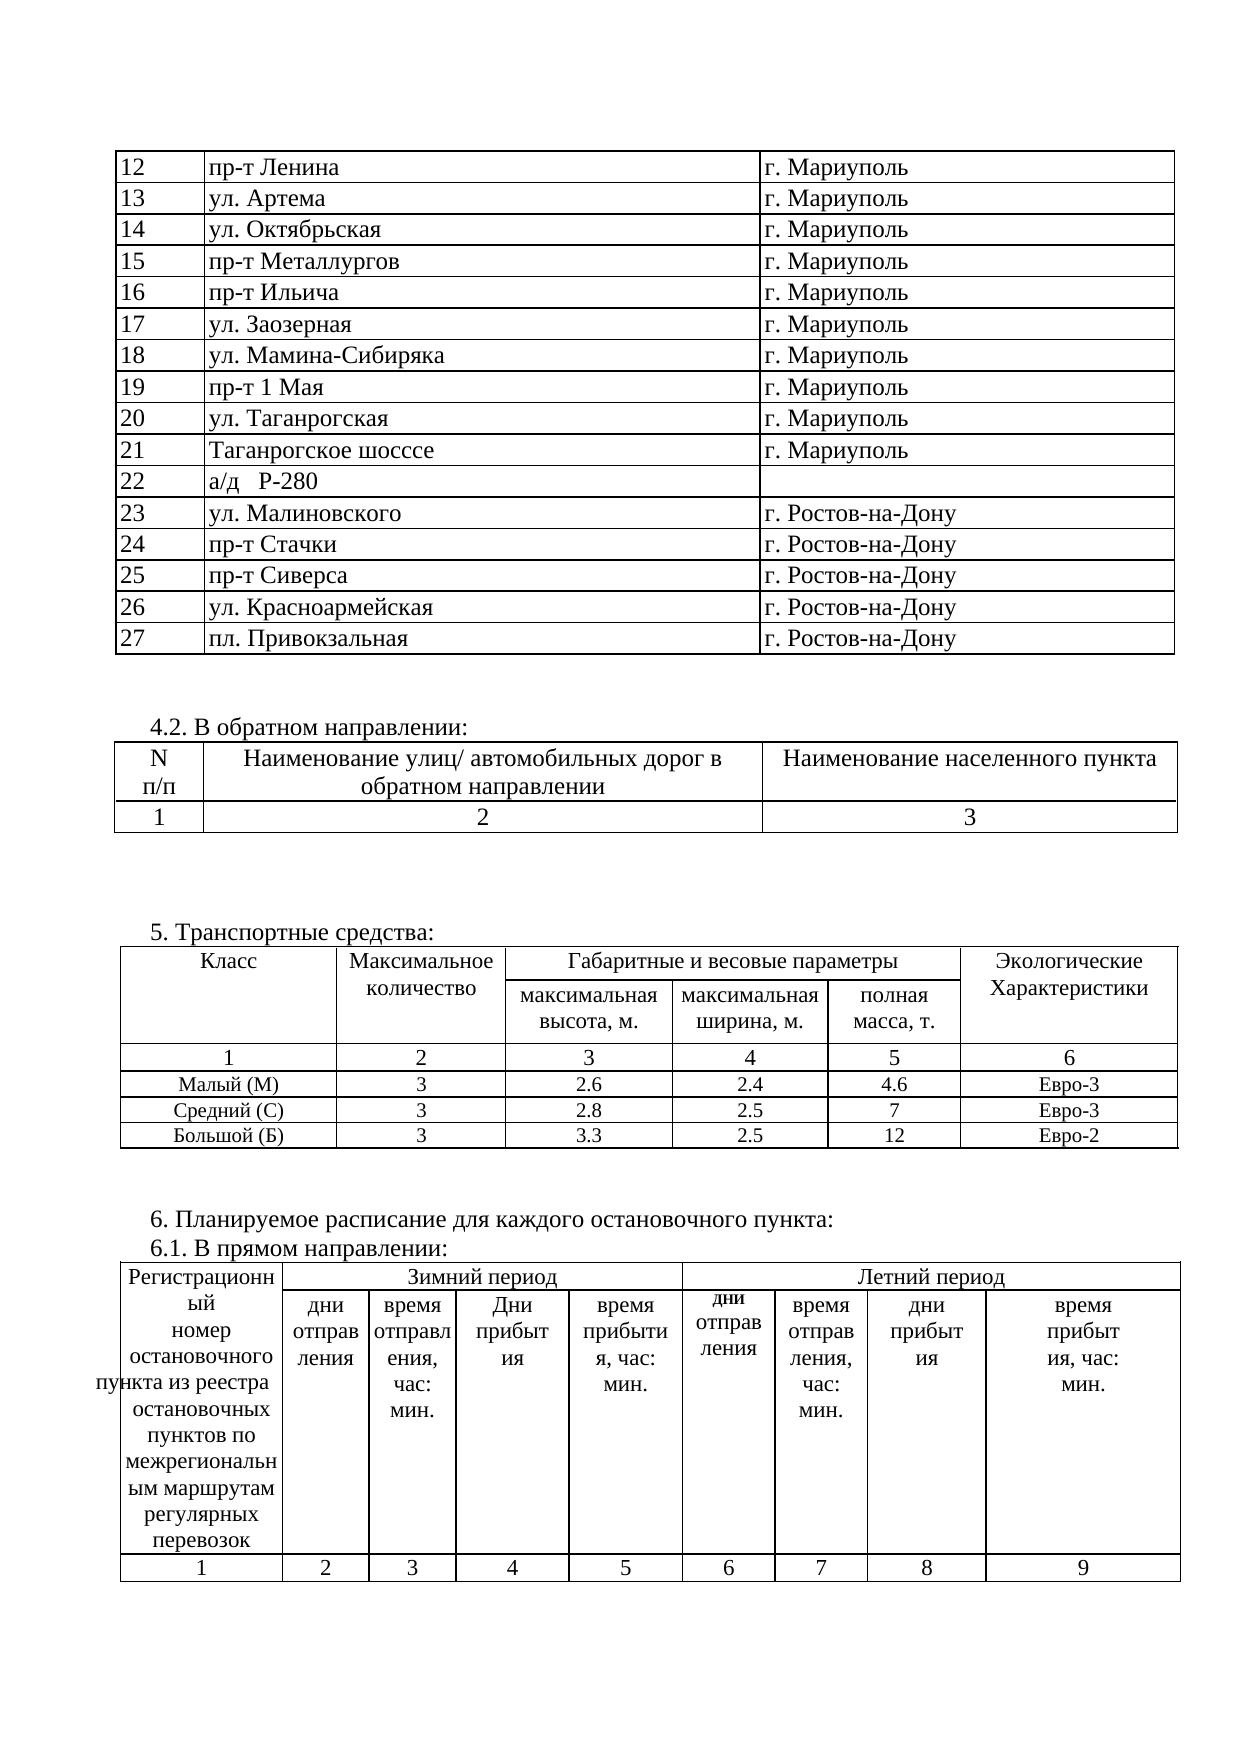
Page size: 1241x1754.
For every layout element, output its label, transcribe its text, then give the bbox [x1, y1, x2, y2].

table_cell 2.4 [673, 1072, 827, 1096]
table_cell г. Мариуполь [761, 152, 1174, 181]
table_cell 12 [829, 1123, 960, 1147]
table_cell время отправл ения, час: мин. [370, 1291, 455, 1553]
table_cell ул. Октябрьская [205, 215, 759, 244]
table_header Максимальное количество [337, 947, 505, 1042]
table_header Наименование населенного пункта [763, 743, 1177, 800]
text 4.2. В обратном направлении: [150, 712, 1090, 741]
table_cell г. Ростов-на-Дону [761, 623, 1174, 653]
table_cell Дни прибыт ия [457, 1291, 568, 1553]
table_cell 2.8 [506, 1098, 672, 1122]
table_cell ул. Красноармейская [205, 592, 759, 622]
table_cell Таганрогское шосссе [205, 435, 759, 464]
table_cell 13 [117, 183, 204, 213]
table_cell ул. Малиновского [205, 498, 759, 527]
table_cell г. Мариуполь [761, 309, 1174, 339]
table_header Летний период [683, 1263, 1180, 1289]
table_cell 2 [337, 1044, 505, 1070]
table_cell 4 [457, 1555, 568, 1581]
table_header N п/п [115, 743, 203, 800]
table_cell 3.3 [506, 1123, 672, 1147]
table_cell г. Мариуполь [761, 403, 1174, 433]
table_cell 6 [683, 1555, 774, 1581]
table_cell 1 [121, 1044, 336, 1070]
table_cell 1 [121, 1555, 282, 1581]
table_header Габаритные и весовые параметры [506, 947, 960, 979]
table_cell 3 [506, 1044, 672, 1070]
table_cell 7 [776, 1555, 867, 1581]
table_cell Евро-3 [961, 1072, 1177, 1096]
table_cell дни прибыт ия [868, 1291, 985, 1553]
table_cell пр-т 1 Мая [205, 372, 759, 402]
table_cell время прибыти я, час: мин. [570, 1291, 682, 1553]
table_cell 7 [829, 1098, 960, 1122]
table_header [121, 1263, 282, 1553]
table_cell 27 [117, 623, 204, 653]
table_cell 6 [961, 1044, 1177, 1070]
table_cell 20 [117, 403, 204, 433]
table_cell дни отправ ления [283, 1291, 368, 1553]
table_cell 2.5 [673, 1098, 827, 1122]
table_cell г. Мариуполь [761, 277, 1174, 307]
table_cell 2.5 [673, 1123, 827, 1147]
table_cell 22 [117, 466, 204, 496]
table_header Наименование улиц/ автомобильных дорог в обратном направлении [204, 743, 762, 800]
text 5. Транспортные средства: [150, 917, 1090, 946]
table_cell 25 [117, 561, 204, 590]
table_cell полная масса, т. [829, 981, 960, 1042]
table_cell 26 [117, 592, 204, 622]
table_cell ул. Артема [205, 183, 759, 213]
table_cell г. Мариуполь [761, 183, 1174, 213]
table_cell 3 [337, 1123, 505, 1147]
table_cell ул. Мамина-Сибиряка [205, 340, 759, 370]
table_cell 3 [763, 800, 1177, 832]
table_cell 15 [117, 246, 204, 276]
text 6.1. В прямом направлении: [150, 1233, 1090, 1261]
table_cell время отправ ления, час: мин. [776, 1291, 867, 1553]
table_cell а/д Р-280 [205, 466, 759, 496]
table_cell максимальная ширина, м. [673, 981, 827, 1042]
table_cell пр-т Металлургов [205, 246, 759, 276]
table_cell ДНИ отправ ления [683, 1291, 774, 1553]
table_cell г. Ростов-на-Дону [761, 592, 1174, 622]
table_cell 5 [829, 1044, 960, 1070]
table_cell пл. Привокзальная [205, 623, 759, 653]
table_cell Малый (М) [121, 1072, 336, 1096]
table_cell 12 [117, 152, 204, 181]
table_cell 14 [117, 215, 204, 244]
table_cell время прибыт ия, час: мин. [987, 1291, 1180, 1553]
table_header Класс [121, 947, 336, 1042]
table_header Зимний период [283, 1263, 682, 1289]
table_cell 3 [337, 1098, 505, 1122]
table_header Экологические Характеристики [961, 947, 1177, 1042]
table_cell 2 [283, 1555, 368, 1581]
table_cell г. Мариуполь [761, 246, 1174, 276]
table_cell пр-т Ленина [205, 152, 759, 181]
table_cell пр-т Сиверса [205, 561, 759, 590]
table_cell г. Мариуполь [761, 435, 1174, 464]
table_cell г. Мариуполь [761, 215, 1174, 244]
table_cell 3 [370, 1555, 455, 1581]
table_cell 19 [117, 372, 204, 402]
table_cell максимальная высота, м. [506, 981, 672, 1042]
table_cell г. Ростов-на-Дону [761, 529, 1174, 559]
table_cell г. Ростов-на-Дону [761, 498, 1174, 527]
table_cell 2.6 [506, 1072, 672, 1096]
table_cell 16 [117, 277, 204, 307]
table_cell пр-т Стачки [205, 529, 759, 559]
table_cell 24 [117, 529, 204, 559]
table_cell 17 [117, 309, 204, 339]
text 6. Планируемое расписание для каждого остановочного пункта: [150, 1204, 1090, 1233]
table_cell г. Мариуполь [761, 372, 1174, 402]
table_cell 18 [117, 340, 204, 370]
table_cell г. Ростов-на-Дону [761, 561, 1174, 590]
table_cell ул. Заозерная [205, 309, 759, 339]
table_cell Средний (С) [121, 1098, 336, 1122]
table_cell 8 [868, 1555, 985, 1581]
table_cell ул. Таганрогская [205, 403, 759, 433]
table_cell Евро-3 [961, 1098, 1177, 1122]
table_cell [761, 466, 1174, 496]
table_cell 21 [117, 435, 204, 464]
table_cell г. Мариуполь [761, 340, 1174, 370]
table_cell 2 [204, 802, 762, 832]
table_cell 9 [987, 1555, 1180, 1581]
table_cell 4.6 [829, 1072, 960, 1096]
table_cell 4 [673, 1044, 827, 1070]
table_cell пр-т Ильича [205, 277, 759, 307]
table_cell 1 [115, 801, 203, 832]
table_cell Евро-2 [961, 1123, 1177, 1147]
table_cell 5 [570, 1555, 682, 1581]
table_cell Большой (Б) [121, 1123, 336, 1147]
table_cell 3 [337, 1072, 505, 1096]
table_cell 23 [117, 498, 204, 527]
